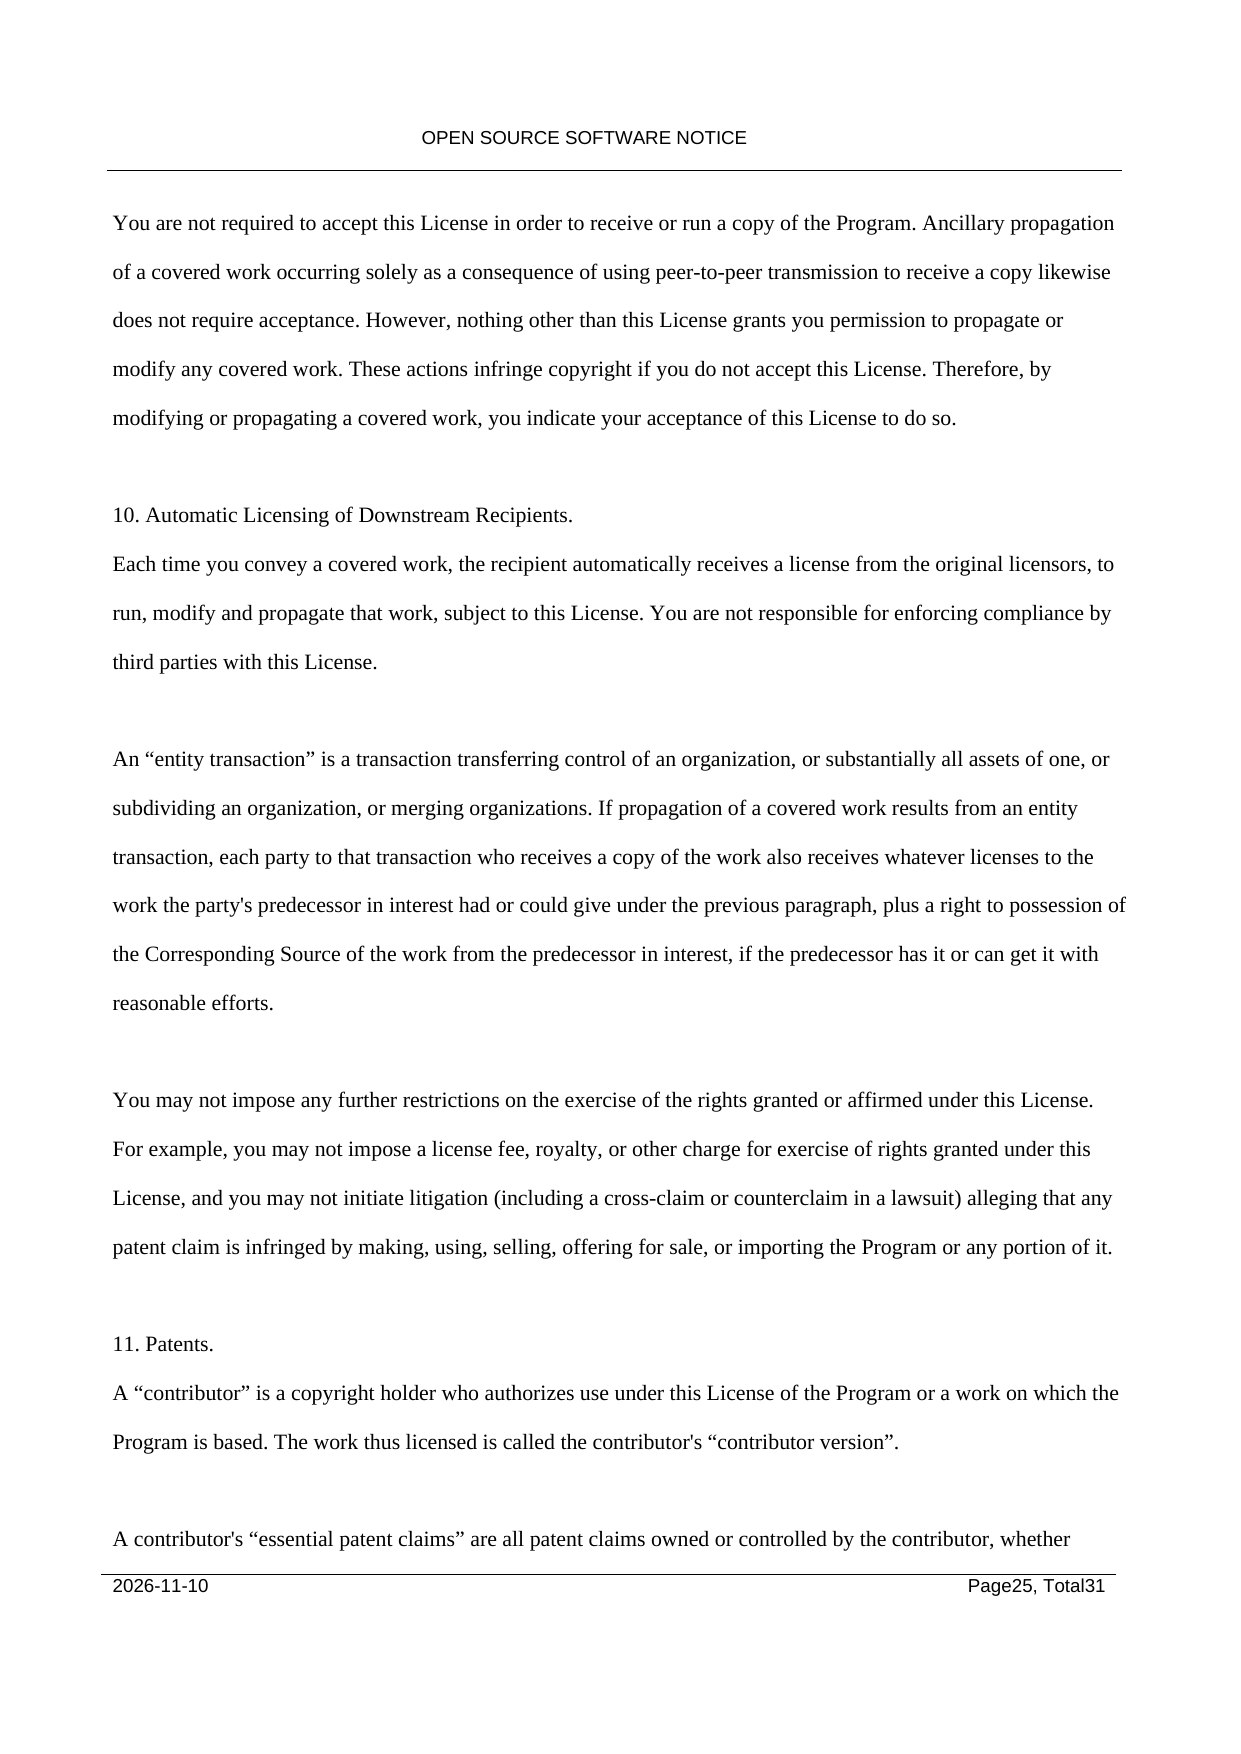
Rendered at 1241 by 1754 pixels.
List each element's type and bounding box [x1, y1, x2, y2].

text [112, 206, 1128, 1555]
